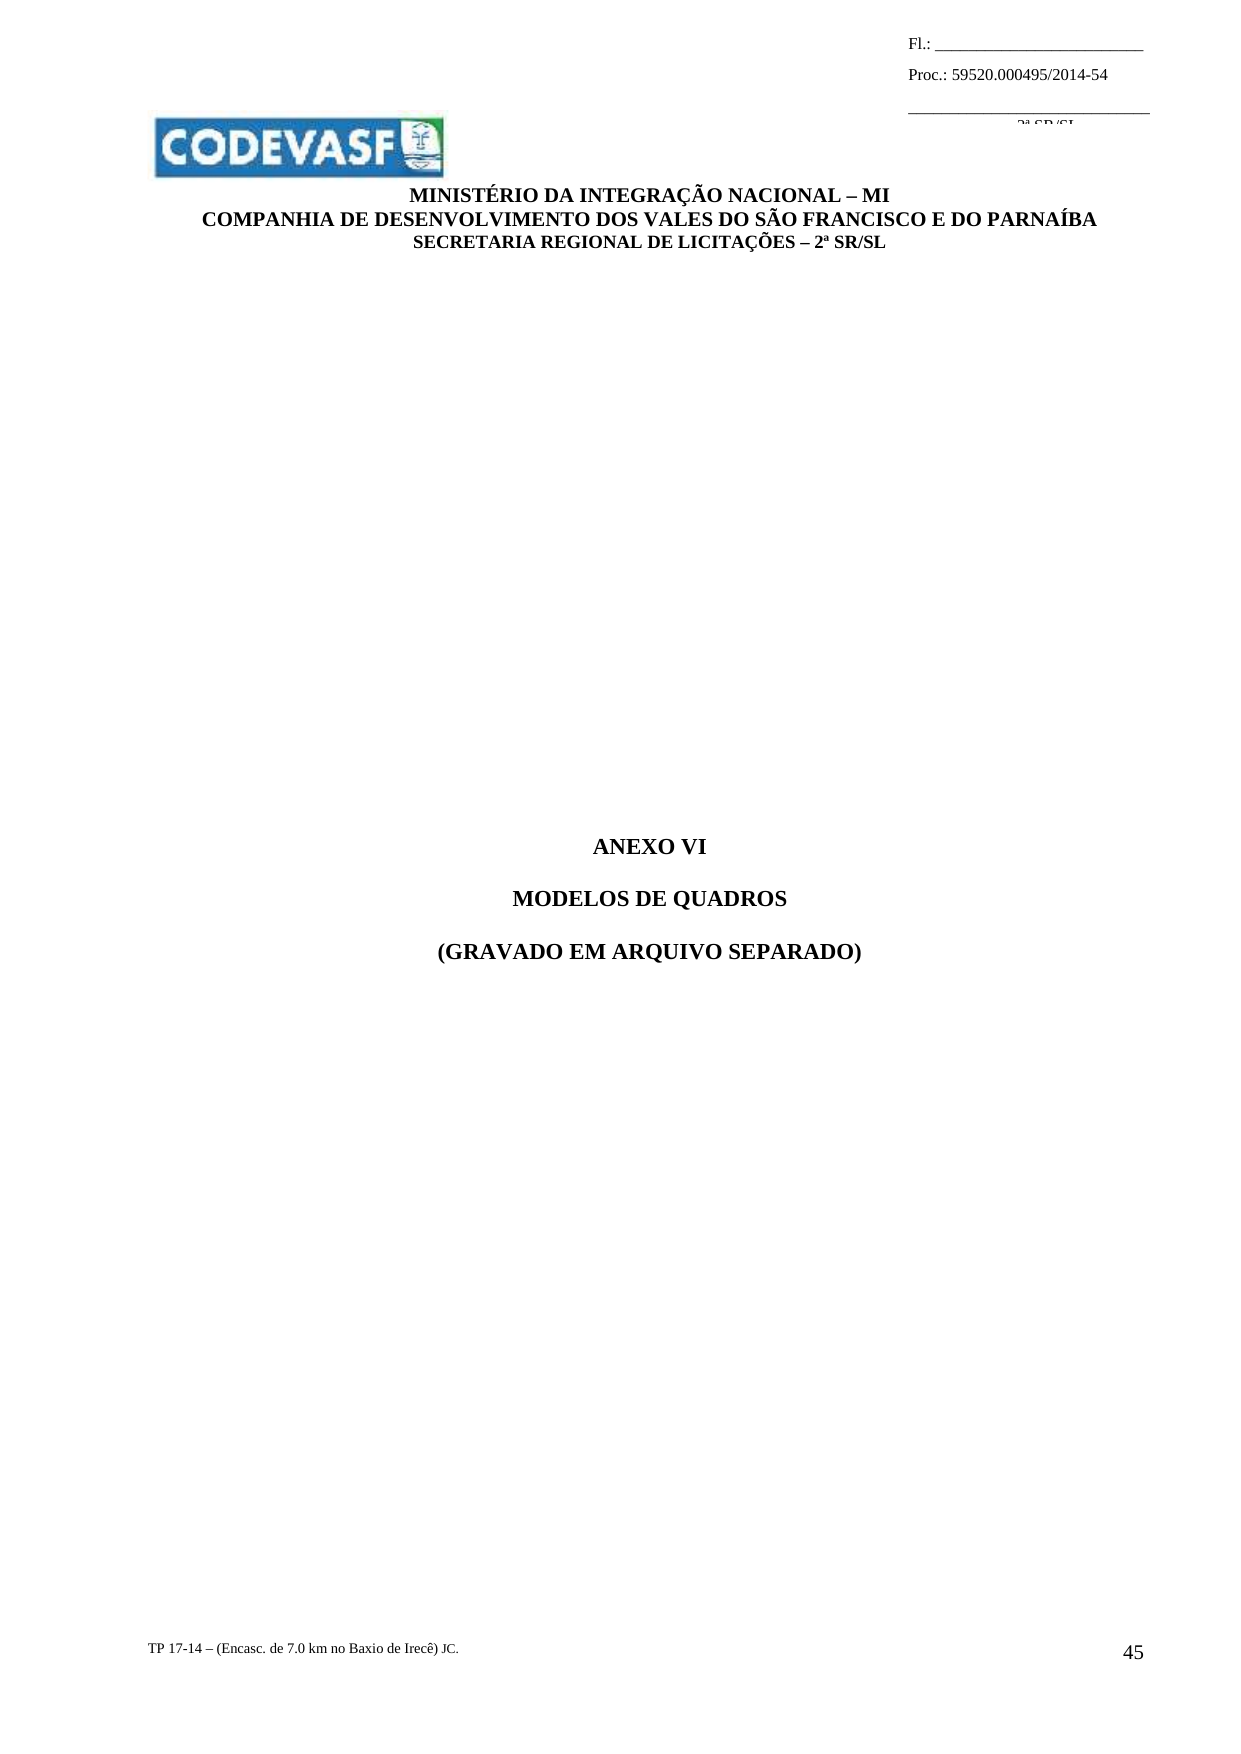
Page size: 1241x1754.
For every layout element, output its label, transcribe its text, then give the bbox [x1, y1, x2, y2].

text (GRAVADO EM ARQUIVO SEPARADO) [148, 938, 1152, 964]
subtitle MODELOS DE QUADROS [148, 885, 1152, 912]
picture [147, 110, 449, 184]
text ANEXO VI [148, 833, 1152, 859]
